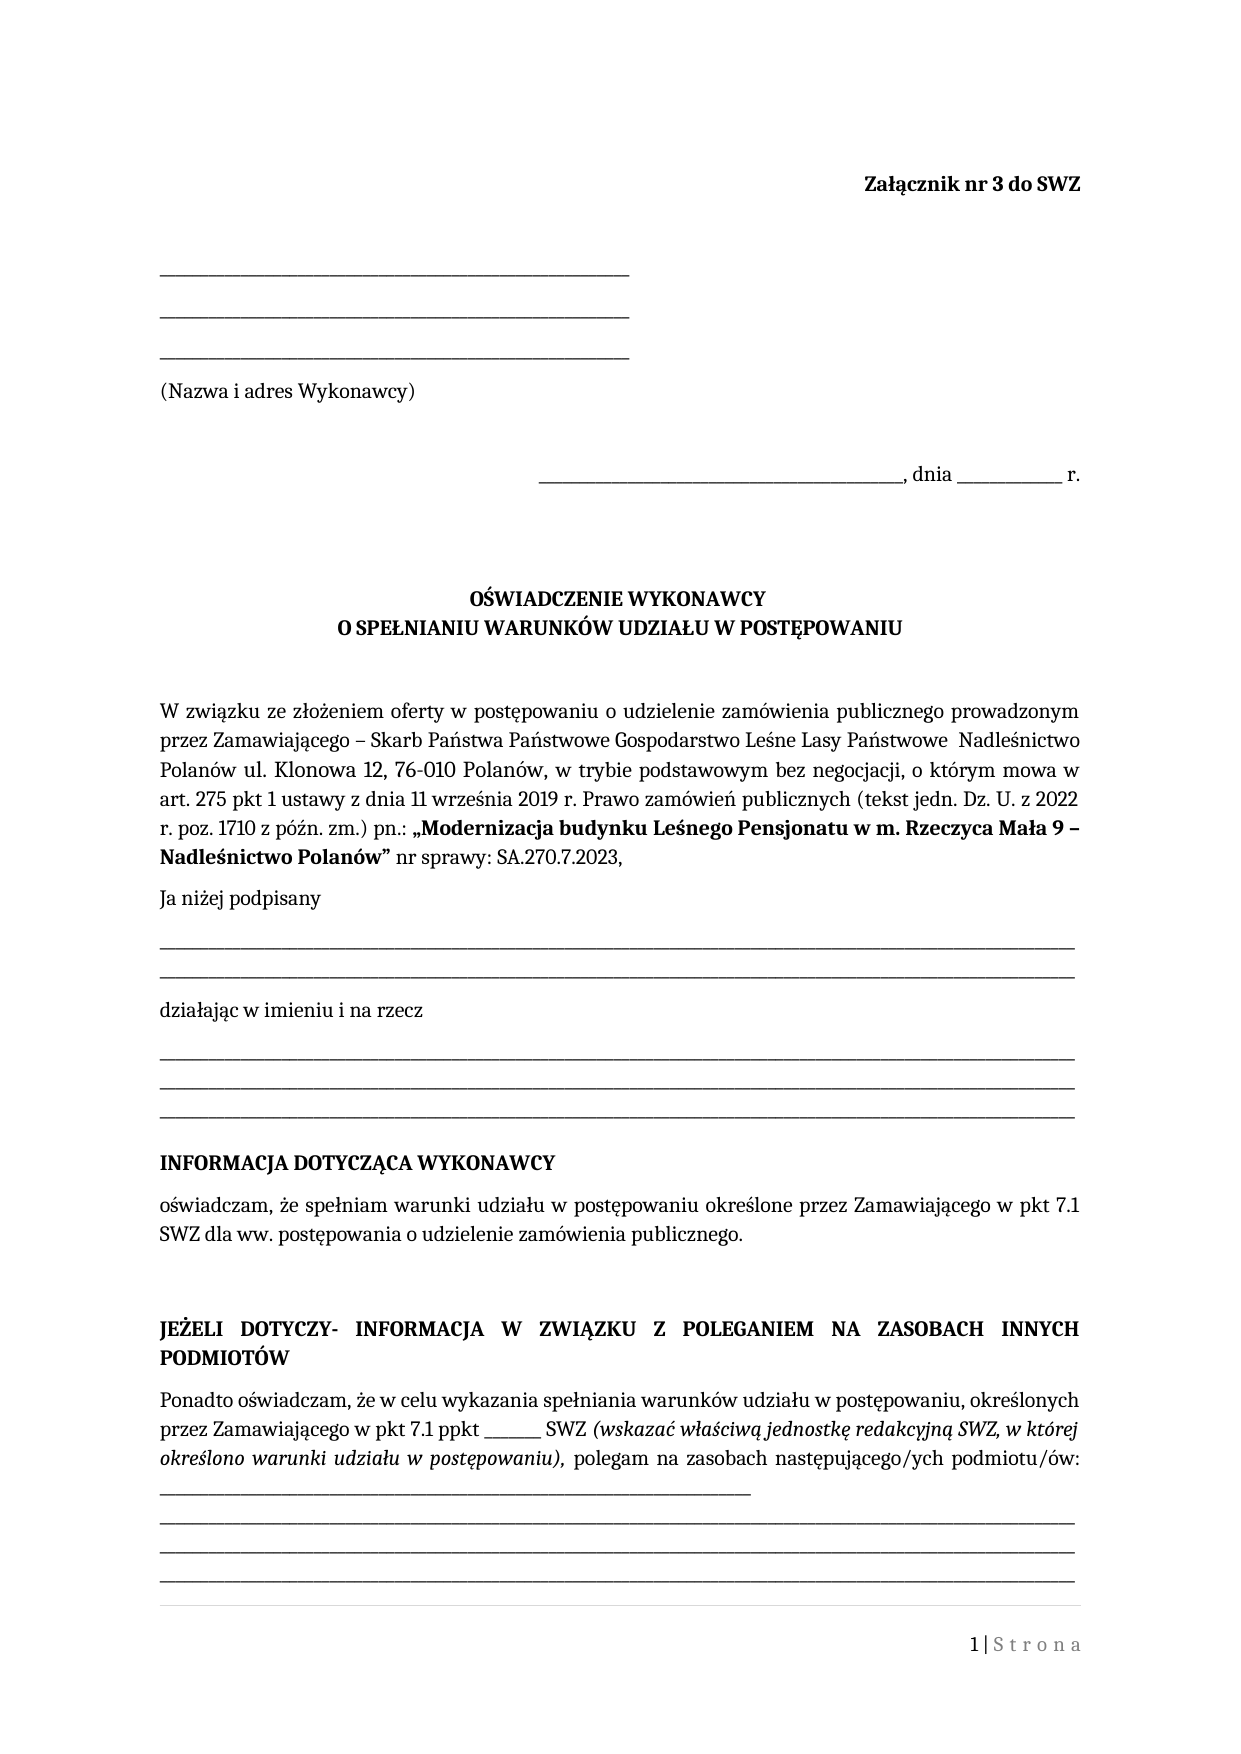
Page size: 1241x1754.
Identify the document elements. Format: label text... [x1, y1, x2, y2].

text działając w imieniu i na rzecz [159, 998, 1081, 1023]
text (Nazwa i adres Wykonawcy) [159, 379, 1081, 404]
text Załącznik nr 3 do SWZ [159, 172, 1081, 197]
text _____________________________________________, dnia _____________ r. [159, 462, 1081, 487]
text Ponadto oświadczam, że w celu wykazania spełniania warunków udziału w postępowaniu, określonych przez Zamawiającego w pkt 7.1 ppkt _______ SWZ (wskazać właściwą jednostkę redakcyjną SWZ, w której określono warunki udziału w postępowaniu), polegam na zasobach następującego/ych podmiotu/ów: _________________________________________________________________________ [159, 1387, 1081, 1499]
text W związku ze złożeniem oferty w postępowaniu o udzielenie zamówienia publicznego prowadzonym przez Zamawiającego – Skarb Państwa Państwowe Gospodarstwo Leśne Lasy Państwowe Nadleśnictwo Polanów ul. Klonowa 12, 76-010 Polanów, w trybie podstawowym bez negocjacji, o którym mowa w art. 275 pkt 1 ustawy z dnia 11 września 2019 r. Prawo zamówień publicznych (tekst jedn. Dz. U. z 2022 r. poz. 1710 z późn. zm.) pn.: „Modernizacja budynku Leśnego Pensjonatu w m. Rzeczyca Mała 9 – Nadleśnictwo Polanów” nr sprawy: SA.270.7.2023, [159, 698, 1081, 870]
text __________________________________________________________ [159, 255, 1081, 280]
text ___________________________________________________________________________________________________________________________________________________________________________________________________________________________________________________________________________________________________________________________________________________ [159, 1039, 1081, 1122]
text __________________________________________________________ [159, 296, 1081, 322]
text JEŻELI DOTYCZY- INFORMACJA W ZWIĄZKU Z POLEGANIEM NA ZASOBACH INNYCH PODMIOTÓW [159, 1317, 1081, 1371]
text __________________________________________________________________________________________________________________________________________________________________________________________________________________________________ [159, 927, 1081, 982]
text __________________________________________________________ [159, 338, 1081, 363]
text Ja niżej podpisany [159, 886, 1081, 911]
text _________________________________________________________________________________________________________________ __________________________________________________________________________________________________________________________________________________________________________________________________________________________________ [159, 1503, 1081, 1586]
text OŚWIADCZENIE WYKONAWCY O SPEŁNIANIU WARUNKÓW UDZIAŁU W POSTĘPOWANIU [159, 587, 1081, 641]
text INFORMACJA DOTYCZĄCA WYKONAWCY [159, 1151, 1081, 1176]
text oświadczam, że spełniam warunki udziału w postępowaniu określone przez Zamawiającego w pkt 7.1 SWZ dla ww. postępowania o udzielenie zamówienia publicznego. [159, 1193, 1081, 1247]
